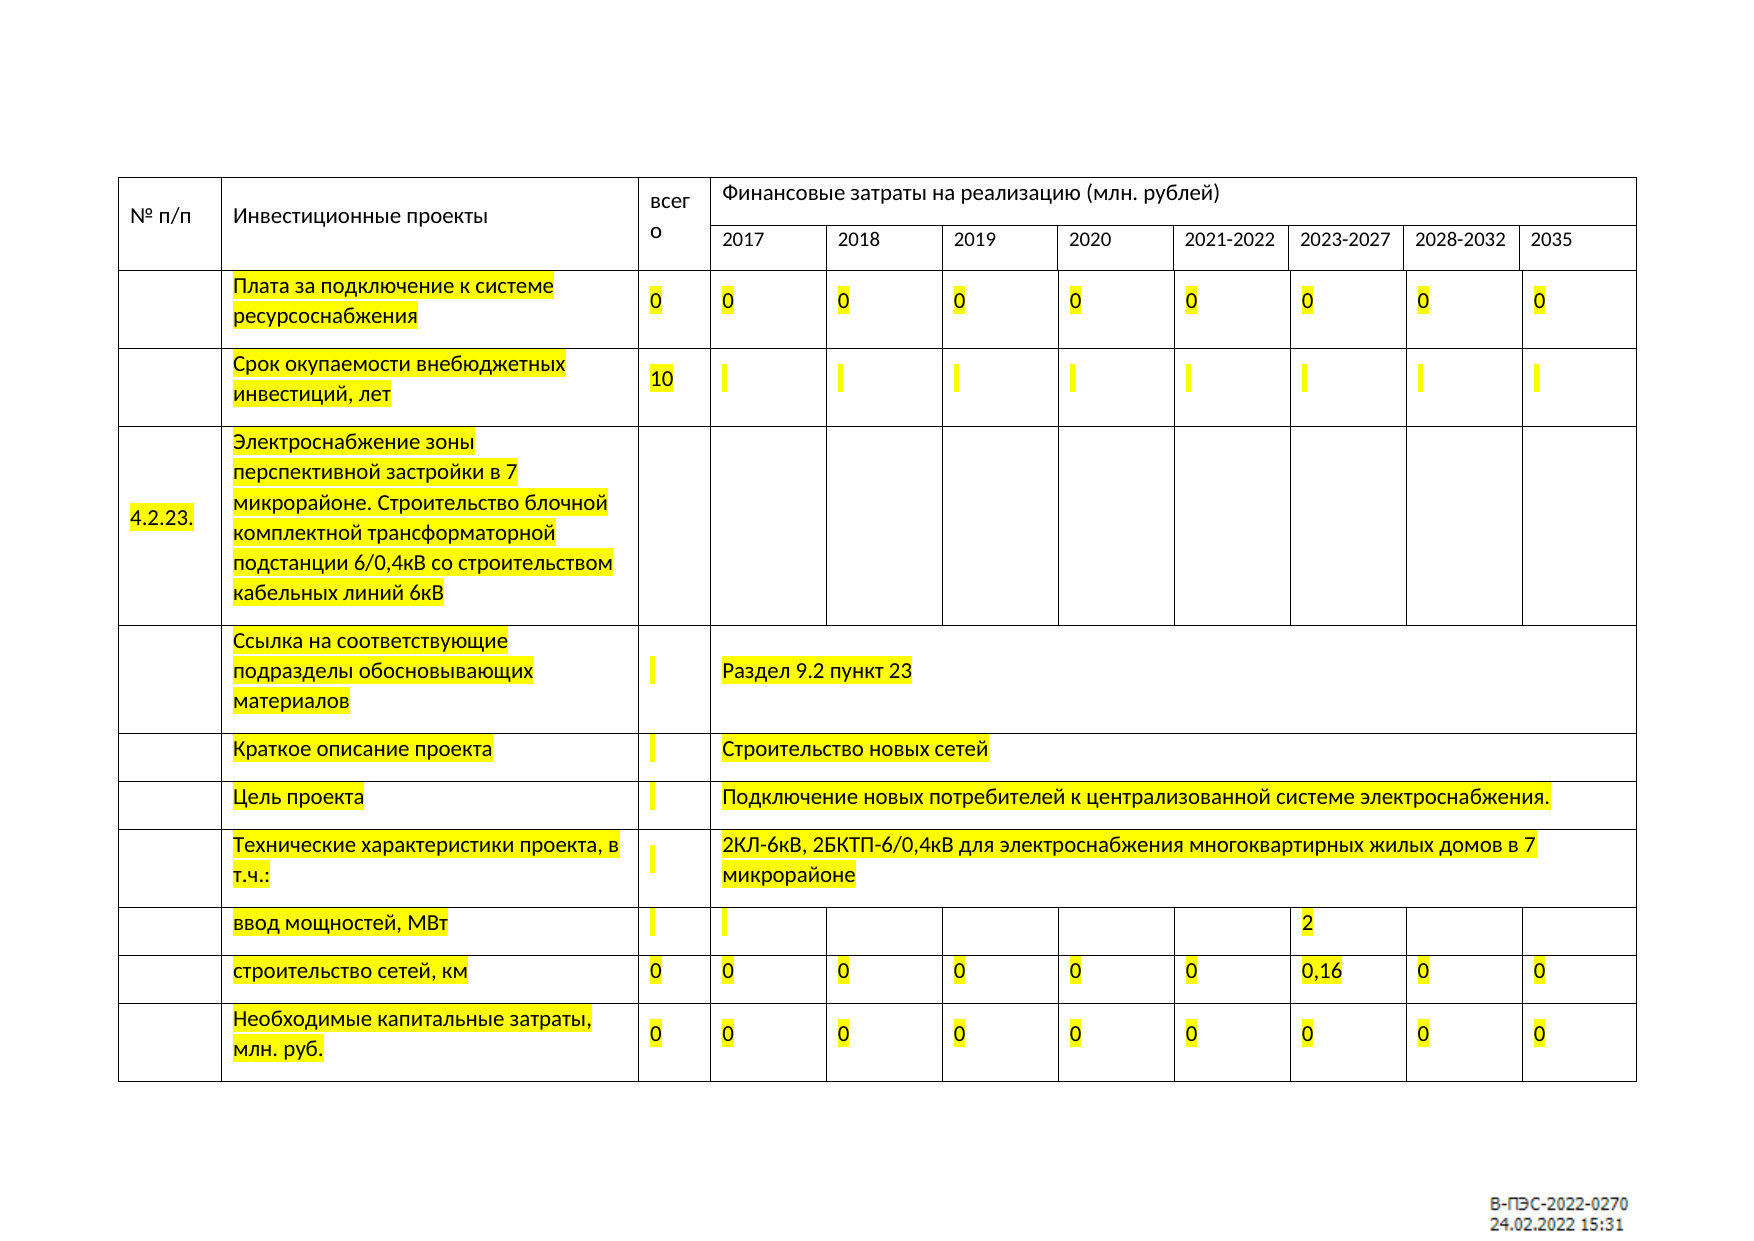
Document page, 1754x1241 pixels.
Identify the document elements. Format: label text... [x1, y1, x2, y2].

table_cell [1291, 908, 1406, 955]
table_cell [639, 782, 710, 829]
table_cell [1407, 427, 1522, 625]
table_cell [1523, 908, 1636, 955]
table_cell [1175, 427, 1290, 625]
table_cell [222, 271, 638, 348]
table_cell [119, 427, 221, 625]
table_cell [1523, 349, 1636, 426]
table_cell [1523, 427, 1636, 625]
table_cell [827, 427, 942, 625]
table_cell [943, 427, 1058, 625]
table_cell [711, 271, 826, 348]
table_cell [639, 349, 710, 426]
table_header всего [639, 178, 710, 270]
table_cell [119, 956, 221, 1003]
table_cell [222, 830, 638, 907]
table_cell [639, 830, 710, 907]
table_cell 2028-2032 [1404, 226, 1519, 270]
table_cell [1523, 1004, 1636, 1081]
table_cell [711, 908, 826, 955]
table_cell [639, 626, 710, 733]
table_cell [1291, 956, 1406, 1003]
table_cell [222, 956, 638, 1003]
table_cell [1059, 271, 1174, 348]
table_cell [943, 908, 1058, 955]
table_cell 2020 [1058, 226, 1173, 270]
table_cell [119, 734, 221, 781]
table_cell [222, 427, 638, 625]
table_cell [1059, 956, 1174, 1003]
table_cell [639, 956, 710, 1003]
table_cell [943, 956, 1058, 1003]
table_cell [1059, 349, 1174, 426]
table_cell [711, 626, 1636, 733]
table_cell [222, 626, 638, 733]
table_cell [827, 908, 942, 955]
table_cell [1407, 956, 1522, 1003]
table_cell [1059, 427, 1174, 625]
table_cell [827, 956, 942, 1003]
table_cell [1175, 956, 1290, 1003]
table_cell 2035 [1520, 226, 1636, 270]
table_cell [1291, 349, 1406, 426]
table_cell 2018 [827, 226, 942, 270]
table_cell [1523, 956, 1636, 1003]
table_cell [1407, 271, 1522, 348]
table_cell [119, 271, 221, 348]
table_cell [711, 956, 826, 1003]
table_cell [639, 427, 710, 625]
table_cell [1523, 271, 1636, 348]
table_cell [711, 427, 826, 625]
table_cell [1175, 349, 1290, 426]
picture [1488, 1193, 1636, 1234]
table_header № п/п [119, 178, 221, 270]
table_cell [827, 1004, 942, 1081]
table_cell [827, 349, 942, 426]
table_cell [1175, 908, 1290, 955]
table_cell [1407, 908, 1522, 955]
table_cell 2021-2022 [1174, 226, 1288, 270]
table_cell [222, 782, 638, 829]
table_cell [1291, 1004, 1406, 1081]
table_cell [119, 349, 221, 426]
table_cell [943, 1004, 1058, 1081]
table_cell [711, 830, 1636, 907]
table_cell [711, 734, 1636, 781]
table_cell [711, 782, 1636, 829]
table_cell 2017 [711, 226, 826, 270]
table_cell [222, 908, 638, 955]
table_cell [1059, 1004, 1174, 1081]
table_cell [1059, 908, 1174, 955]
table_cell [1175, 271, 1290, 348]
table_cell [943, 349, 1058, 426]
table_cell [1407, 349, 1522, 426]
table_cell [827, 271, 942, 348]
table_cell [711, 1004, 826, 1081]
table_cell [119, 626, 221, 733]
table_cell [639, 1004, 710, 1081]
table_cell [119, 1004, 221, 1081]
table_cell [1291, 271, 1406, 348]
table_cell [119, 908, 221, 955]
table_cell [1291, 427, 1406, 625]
table_header Инвестиционные проекты [222, 178, 638, 270]
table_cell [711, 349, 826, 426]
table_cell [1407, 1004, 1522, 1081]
table_header Финансовые затраты на реализацию (млн. рублей) [711, 178, 1636, 225]
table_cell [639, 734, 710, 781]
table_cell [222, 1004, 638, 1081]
table_cell 2019 [943, 226, 1057, 270]
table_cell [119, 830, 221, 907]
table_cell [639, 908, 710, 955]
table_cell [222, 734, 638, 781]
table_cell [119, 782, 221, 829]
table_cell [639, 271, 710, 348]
table_cell 2023-2027 [1289, 226, 1403, 270]
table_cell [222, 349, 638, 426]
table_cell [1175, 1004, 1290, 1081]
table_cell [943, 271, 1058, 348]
